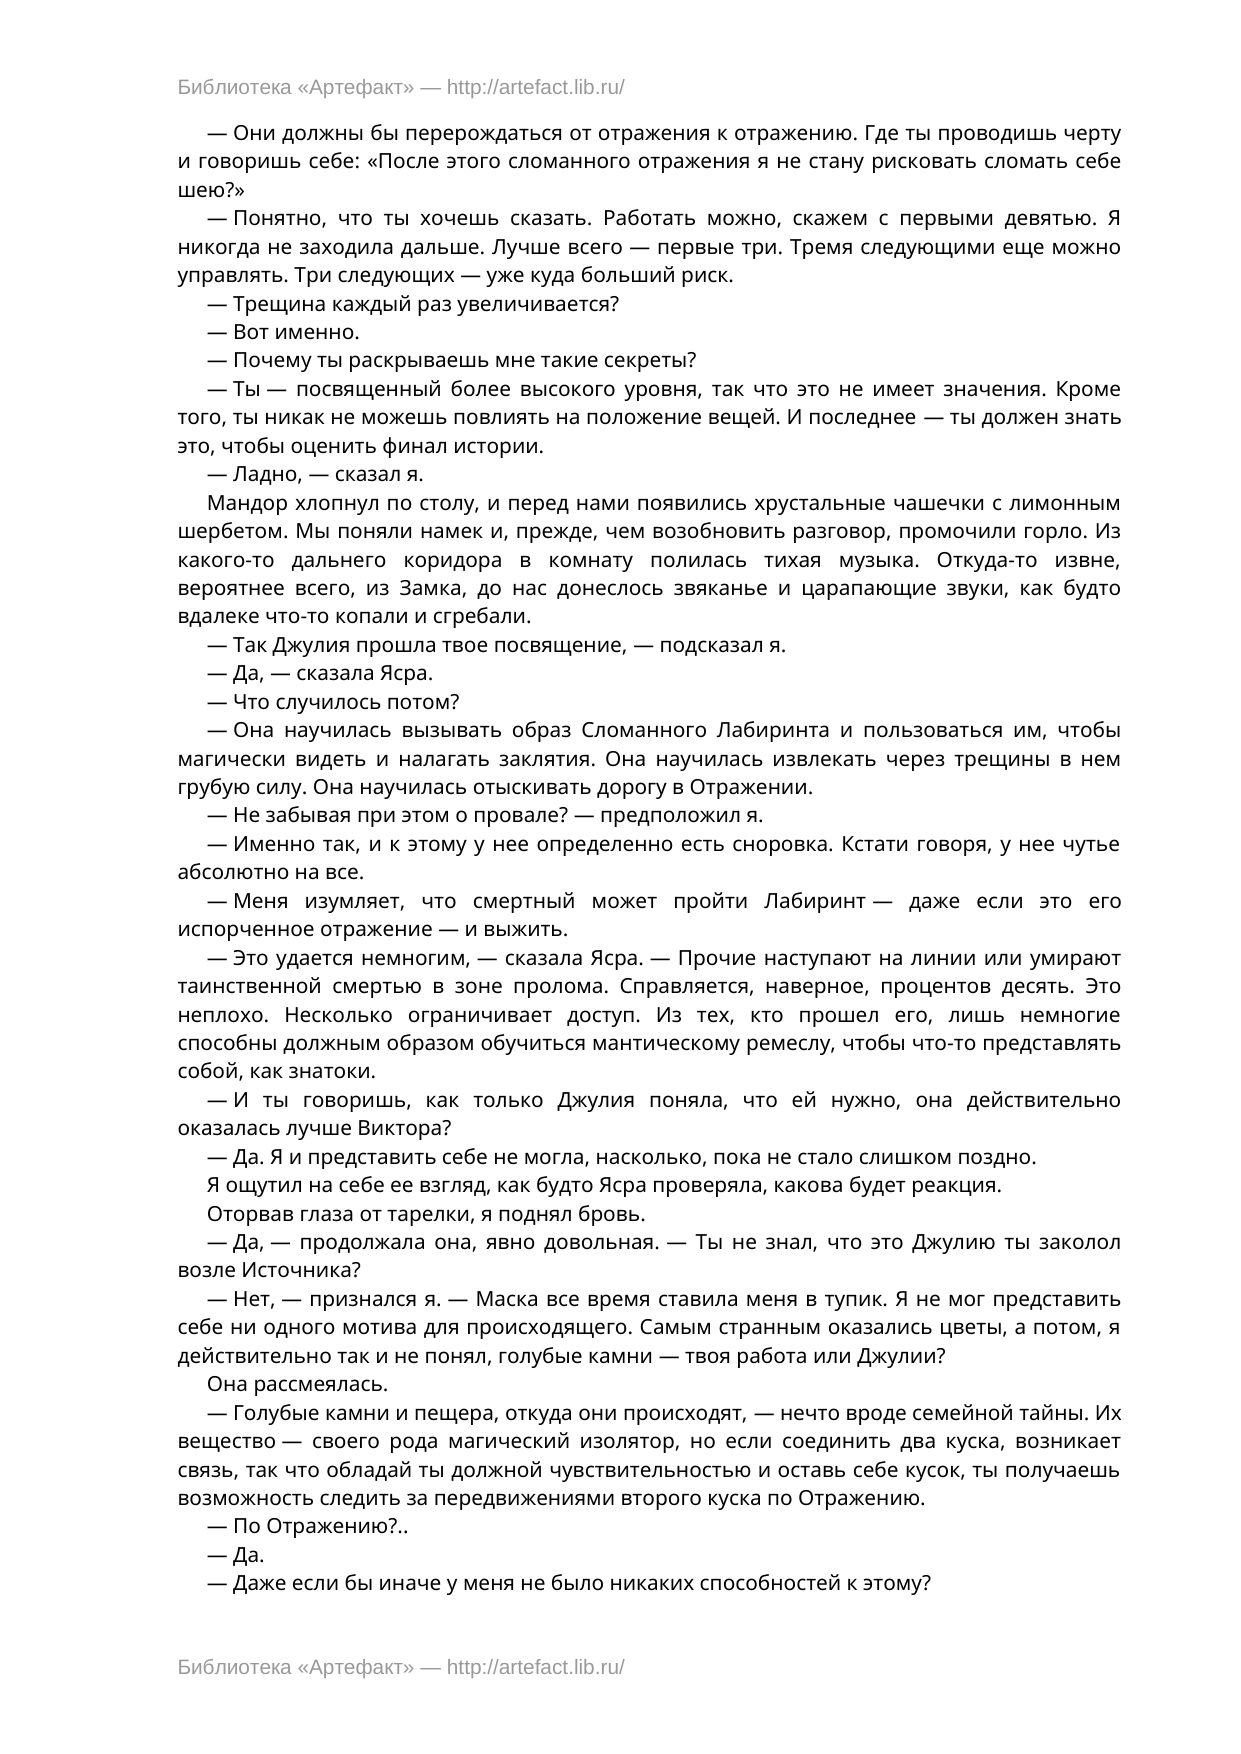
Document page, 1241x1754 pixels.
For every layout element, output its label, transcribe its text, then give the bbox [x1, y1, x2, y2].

text — Ты — посвященный более высокого уровня, так что это не имеет значения. Кроме того, ты никак не можешь повлиять на положение вещей. И последнее — ты должен знать это, чтобы оценить финал истории. [177, 374, 1122, 459]
text Оторвав глаза от тарелки, я поднял бровь. [177, 1199, 1122, 1227]
text — Что случилось потом? [177, 687, 1122, 715]
text — Да. Я и представить себе не могла, насколько, пока не стало слишком поздно. [177, 1142, 1122, 1170]
text — Меня изумляет, что смертный может пройти Лабиринт — даже если это его испорченное отражение — и выжить. [177, 886, 1122, 943]
text — Ладно, — сказал я. [177, 459, 1122, 488]
text — Да. [177, 1540, 1122, 1568]
text Я ощутил на себе ее взгляд, как будто Ясра проверяла, какова будет реакция. [177, 1170, 1122, 1199]
text — Да, — продолжала она, явно довольная. — Ты не знал, что это Джулию ты заколол возле Источника? [177, 1227, 1122, 1284]
text — Это удается немногим, — сказала Ясра. — Прочие наступают на линии или умирают таинственной смертью в зоне пролома. Справляется, наверное, процентов десять. Это неплохо. Несколько ограничивает доступ. Из тех, кто прошел его, лишь немногие способны должным образом обучиться мантическому ремеслу, чтобы что-то представлять собой, как знатоки. [177, 943, 1122, 1085]
text — Трещина каждый раз увеличивается? [177, 289, 1122, 317]
text — Нет, — признался я. — Маска все время ставила меня в тупик. Я не мог представить себе ни одного мотива для происходящего. Самым странным оказались цветы, а потом, я действительно так и не понял, голубые камни — твоя работа или Джулии? [177, 1284, 1122, 1369]
text — Так Джулия прошла твое посвящение, — подсказал я. [177, 630, 1122, 658]
text — Даже если бы иначе у меня не было никаких способностей к этому? [177, 1568, 1122, 1597]
text — Они должны бы перерождаться от отражения к отражению. Где ты проводишь черту и говоришь себе: «После этого сломанного отражения я не стану рисковать сломать себе шею?» [177, 118, 1122, 203]
text — И ты говоришь, как только Джулия поняла, что ей нужно, она действительно оказалась лучше Виктора? [177, 1085, 1122, 1142]
text — Да, — сказала Ясра. [177, 658, 1122, 687]
text — Вот именно. [177, 317, 1122, 346]
text — Понятно, что ты хочешь сказать. Работать можно, скажем с первыми девятью. Я никогда не заходила дальше. Лучше всего — первые три. Тремя следующими еще можно управлять. Три следующих — уже куда больший риск. [177, 203, 1122, 289]
text — По Отражению?.. [177, 1512, 1122, 1540]
text — Она научилась вызывать образ Сломанного Лабиринта и пользоваться им, чтобы магически видеть и налагать заклятия. Она научилась извлекать через трещины в нем грубую силу. Она научилась отыскивать дорогу в Отражении. [177, 715, 1122, 801]
text — Именно так, и к этому у нее определенно есть сноровка. Кстати говоря, у нее чутье абсолютно на все. [177, 829, 1122, 886]
text Она рассмеялась. [177, 1369, 1122, 1398]
text Мандор хлопнул по столу, и перед нами появились хрустальные чашечки с лимонным шербетом. Мы поняли намек и, прежде, чем возобновить разговор, промочили горло. Из какого-то дальнего коридора в комнату полилась тихая музыка. Откуда-то извне, вероятнее всего, из Замка, до нас донеслось звяканье и царапающие звуки, как будто вдалеке что-то копали и сгребали. [177, 488, 1122, 630]
text — Голубые камни и пещера, откуда они происходят, — нечто вроде семейной тайны. Их вещество — своего рода магический изолятор, но если соединить два куска, возникает связь, так что обладай ты должной чувствительностью и оставь себе кусок, ты получаешь возможность следить за передвижениями второго куска по Отражению. [177, 1398, 1122, 1512]
text — Почему ты раскрываешь мне такие секреты? [177, 346, 1122, 374]
text — Не забывая при этом о провале? — предположил я. [177, 801, 1122, 829]
